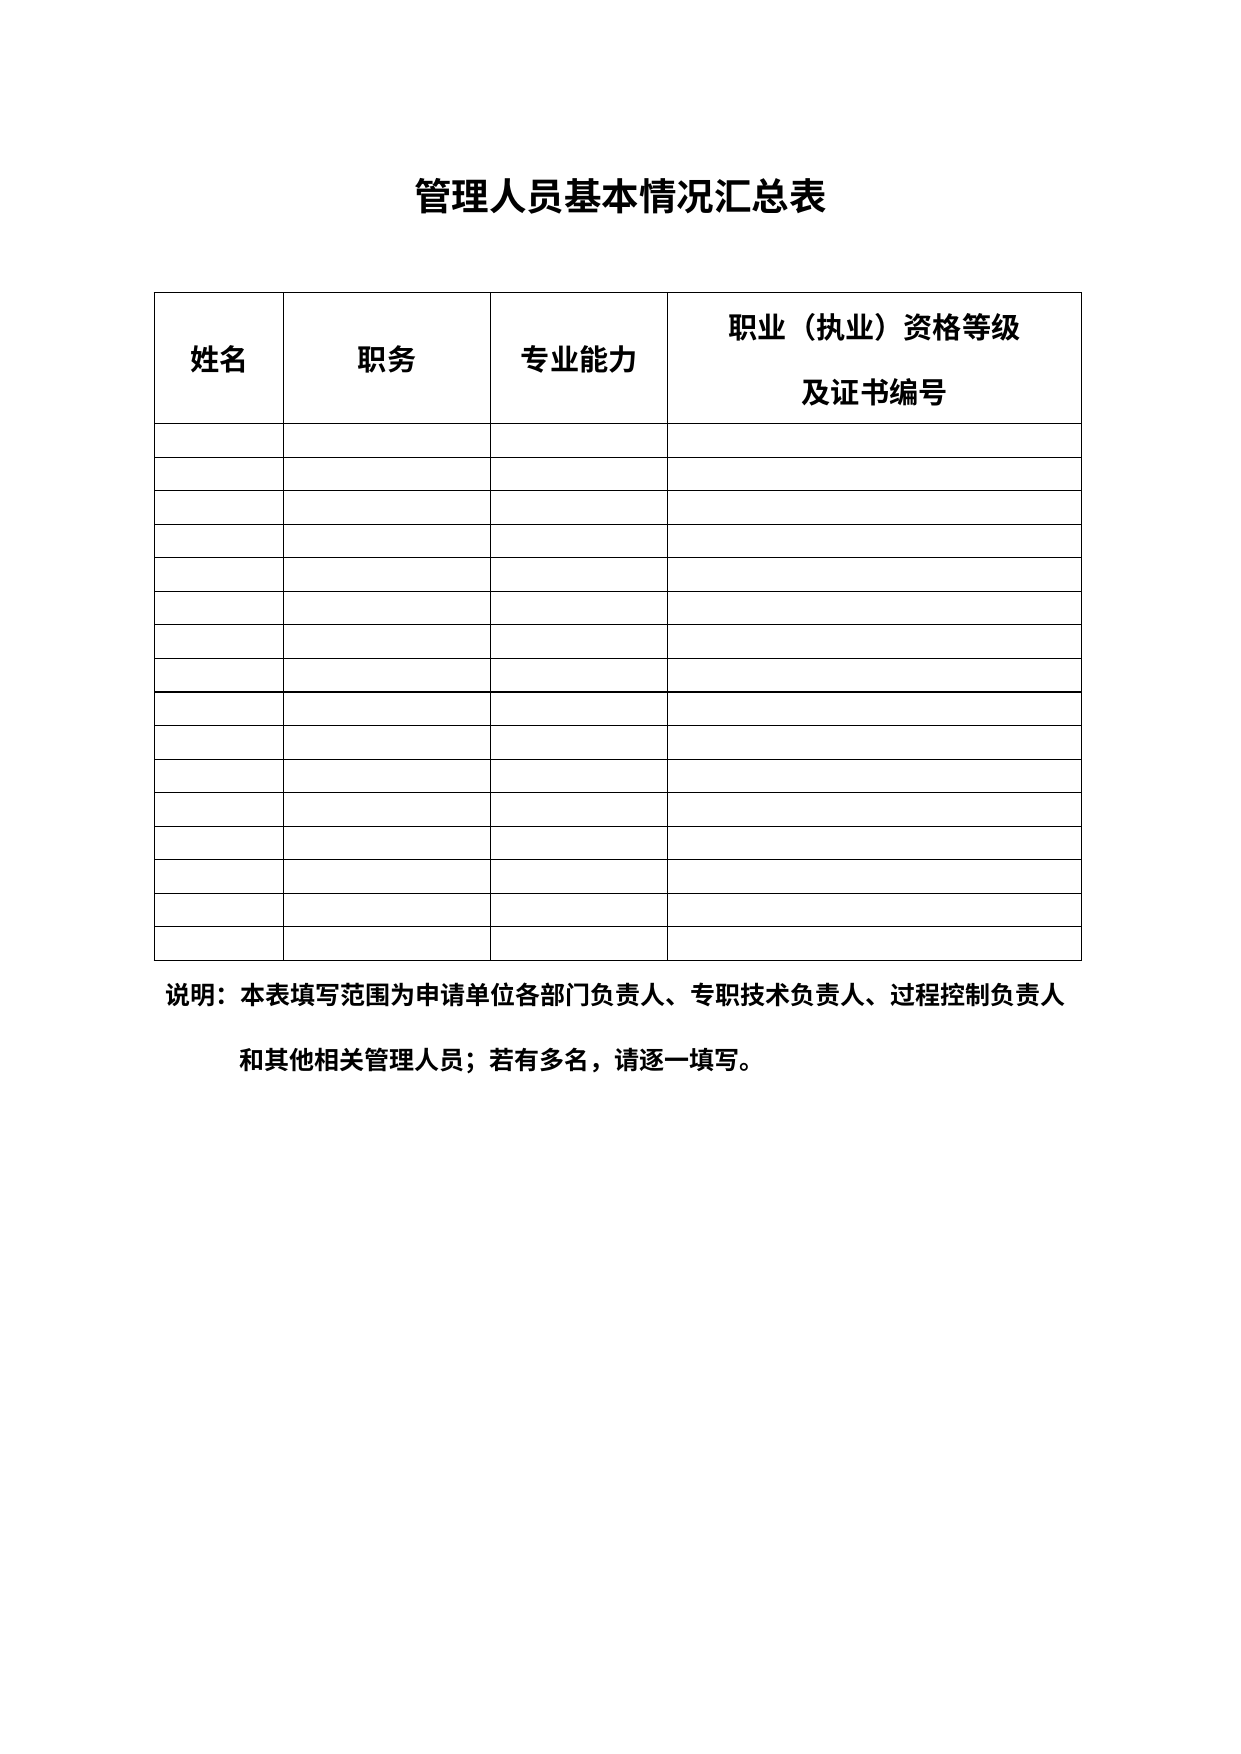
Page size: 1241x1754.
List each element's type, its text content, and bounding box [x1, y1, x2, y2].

table_cell [668, 894, 1081, 926]
table_cell [491, 625, 667, 658]
table_cell [491, 827, 667, 859]
table_cell [284, 424, 490, 457]
table_cell [155, 659, 283, 691]
text 说明：本表填写范围为申请单位各部门负责人、专职技术负责人、过程控制负责人和其他相关管理人员；若有多名，请逐一填写。 [165, 961, 1075, 1091]
table_cell [668, 491, 1081, 524]
table_cell [155, 458, 283, 490]
table_cell [491, 424, 667, 457]
table_cell [491, 693, 667, 725]
table_cell [155, 625, 283, 658]
table_cell [155, 525, 283, 557]
table_cell [284, 927, 490, 960]
table_cell [284, 558, 490, 591]
table_cell [668, 726, 1081, 758]
table_cell [155, 424, 283, 457]
table_cell [284, 827, 490, 859]
table_cell [284, 693, 490, 725]
table_cell [668, 927, 1081, 960]
table_cell [668, 793, 1081, 826]
table_cell [155, 726, 283, 758]
table_cell [668, 525, 1081, 557]
table_cell [284, 894, 490, 926]
table_cell [491, 491, 667, 524]
table_cell [668, 625, 1081, 658]
table_cell [155, 827, 283, 859]
table_header 职业（执业）资格等级 及证书编号 [668, 293, 1081, 423]
table_cell [491, 927, 667, 960]
table_cell [155, 592, 283, 624]
table_cell [668, 592, 1081, 624]
table_cell [668, 558, 1081, 591]
table_cell [284, 760, 490, 792]
table_cell [491, 458, 667, 490]
table_cell [491, 659, 667, 691]
table_cell [491, 894, 667, 926]
table_header 职务 [284, 293, 490, 423]
table_cell [284, 860, 490, 893]
table_cell [155, 491, 283, 524]
table_cell [491, 726, 667, 758]
table_cell [284, 793, 490, 826]
table_cell [668, 827, 1081, 859]
table_cell [155, 693, 283, 725]
table_cell [284, 726, 490, 758]
table_cell [155, 558, 283, 591]
table_cell [155, 793, 283, 826]
table_cell [668, 760, 1081, 792]
table_cell [668, 458, 1081, 490]
table_header 姓名 [155, 293, 283, 423]
table_cell [284, 592, 490, 624]
table_cell [284, 625, 490, 658]
table_cell [491, 592, 667, 624]
table_cell [491, 860, 667, 893]
table_cell [155, 860, 283, 893]
table_cell [284, 525, 490, 557]
table_cell [155, 894, 283, 926]
text 管理人员基本情况汇总表 [165, 162, 1075, 227]
table_cell [491, 760, 667, 792]
table_cell [155, 760, 283, 792]
table_cell [284, 458, 490, 490]
table_cell [284, 491, 490, 524]
table_cell [668, 693, 1081, 725]
table_cell [284, 659, 490, 691]
table_cell [155, 927, 283, 960]
table_cell [668, 860, 1081, 893]
table_cell [491, 558, 667, 591]
table_cell [491, 793, 667, 826]
table_header 专业能力 [491, 293, 667, 423]
table_cell [668, 424, 1081, 457]
table_cell [668, 659, 1081, 691]
table_cell [491, 525, 667, 557]
